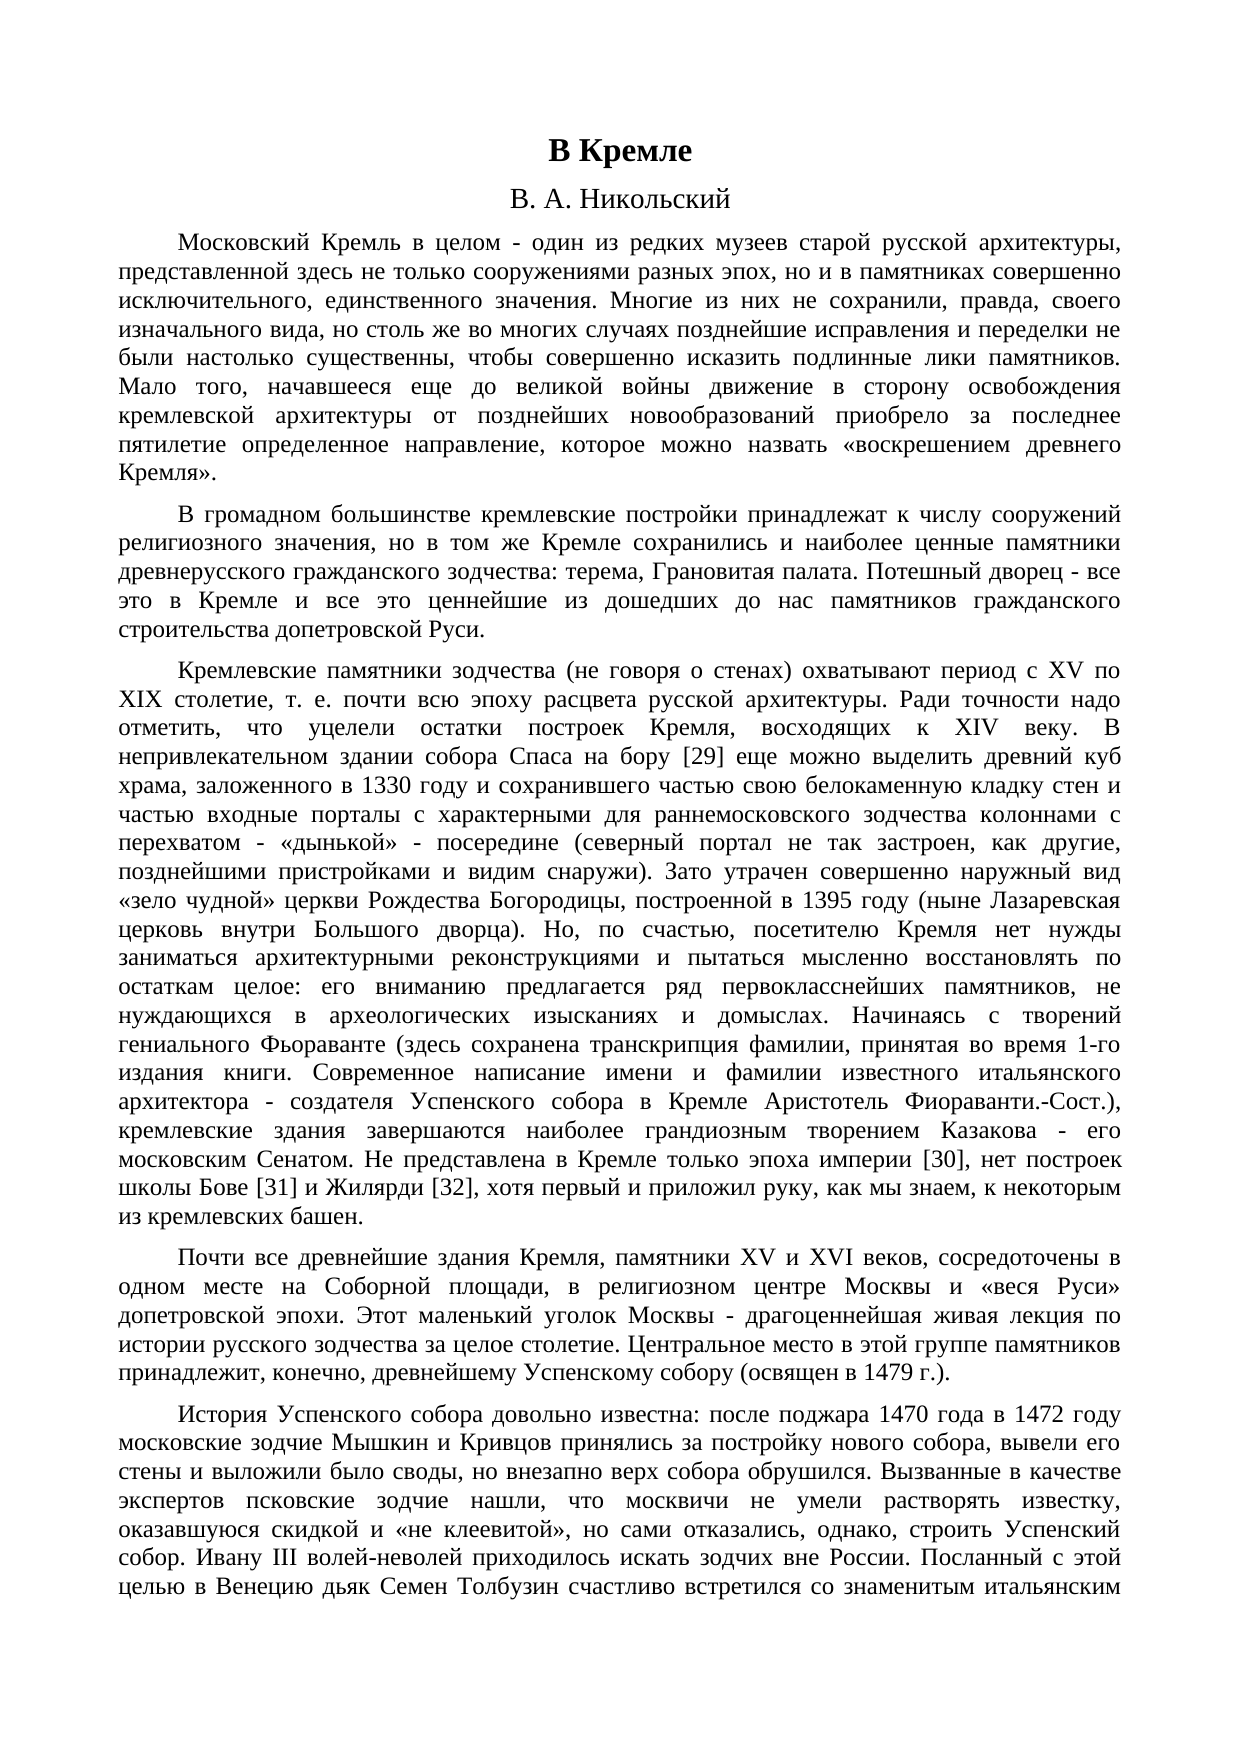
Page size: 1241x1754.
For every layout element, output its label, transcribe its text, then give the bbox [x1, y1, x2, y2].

text Кремлевские памятники зодчества (не говоря о стенах) охватывают период с XV по XIX столетие, т. е. почти всю эпоху расцвета русской архитектуры. Ради точности надо отметить, что уцелели остатки построек Кремля, восходящих к XIV веку. В непривлекательном здании собора Спаса на бору [29] еще можно выделить древний куб храма, заложенного в 1330 году и сохранившего частью свою белокаменную кладку стен и частью входные порталы с характерными для раннемосковского зодчества колоннами с перехватом - «дынькой» - посередине (северный портал не так застроен, как другие, позднейшими пристройками и видим снаружи). Зато утрачен совершенно наружный вид «зело чудной» церкви Рождества Богородицы, построенной в 1395 году (ныне Лазаревская церковь внутри Большого дворца). Но, по счастью, посетителю Кремля нет нужды заниматься архитектурными реконструкциями и пытаться мысленно восстановлять по остаткам целое: его вниманию предлагается ряд первокласснейших памятников, не нуждающихся в археологических изысканиях и домыслах. Начинаясь с творений гениального Фьораванте (здесь сохранена транскрипция фамилии, принятая во время 1-го издания книги. Современное написание имени и фамилии известного итальянского архитектора - создателя Успенского собора в Кремле Аристотель Фиораванти.-Сост.), кремлевские здания завершаются наиболее грандиозным творением Казакова - его московским Сенатом. Не представлена в Кремле только эпоха империи [30], нет построек школы Бове [31] и Жилярди [32], хотя первый и приложил руку, как мы знаем, к некоторым из кремлевских башен. [118, 655, 1122, 1230]
text Московский Кремль в целом - один из редких музеев старой русской архитектуры, представленной здесь не только сооружениями разных эпох, но и в памятниках совершенно исключительного, единственного значения. Многие из них не сохранили, правда, своего изначального вида, но столь же во многих случаях позднейшие исправления и переделки не были настолько существенны, чтобы совершенно исказить подлинные лики памятников. Мало того, начавшееся еще до великой войны движение в сторону освобождения кремлевской архитектуры от позднейших новообразований приобрело за последнее пятилетие определенное направление, которое можно назвать «воскрешением древнего Кремля». [118, 227, 1122, 486]
text В громадном большинстве кремлевские постройки принадлежат к числу сооружений религиозного значения, но в том же Кремле сохранились и наиболее ценные памятники древнерусского гражданского зодчества: терема, Грановитая палата. Потешный дворец - все это в Кремле и все это ценнейшие из дошедших до нас памятников гражданского строительства допетровской Руси. [118, 499, 1122, 642]
text В. А. Никольский [118, 181, 1122, 215]
text В Кремле [118, 131, 1122, 169]
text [118, 1399, 1122, 1600]
text Почти все древнейшие здания Кремля, памятники XV и XVI веков, сосредоточены в одном месте на Соборной площади, в религиозном центре Москвы и «веся Руси» допетровской эпохи. Этот маленький уголок Москвы - драгоценнейшая живая лекция по истории русского зодчества за целое столетие. Центральное место в этой группе памятников принадлежит, конечно, древнейшему Успенскому собору (освящен в 1479 г.). [118, 1242, 1122, 1386]
